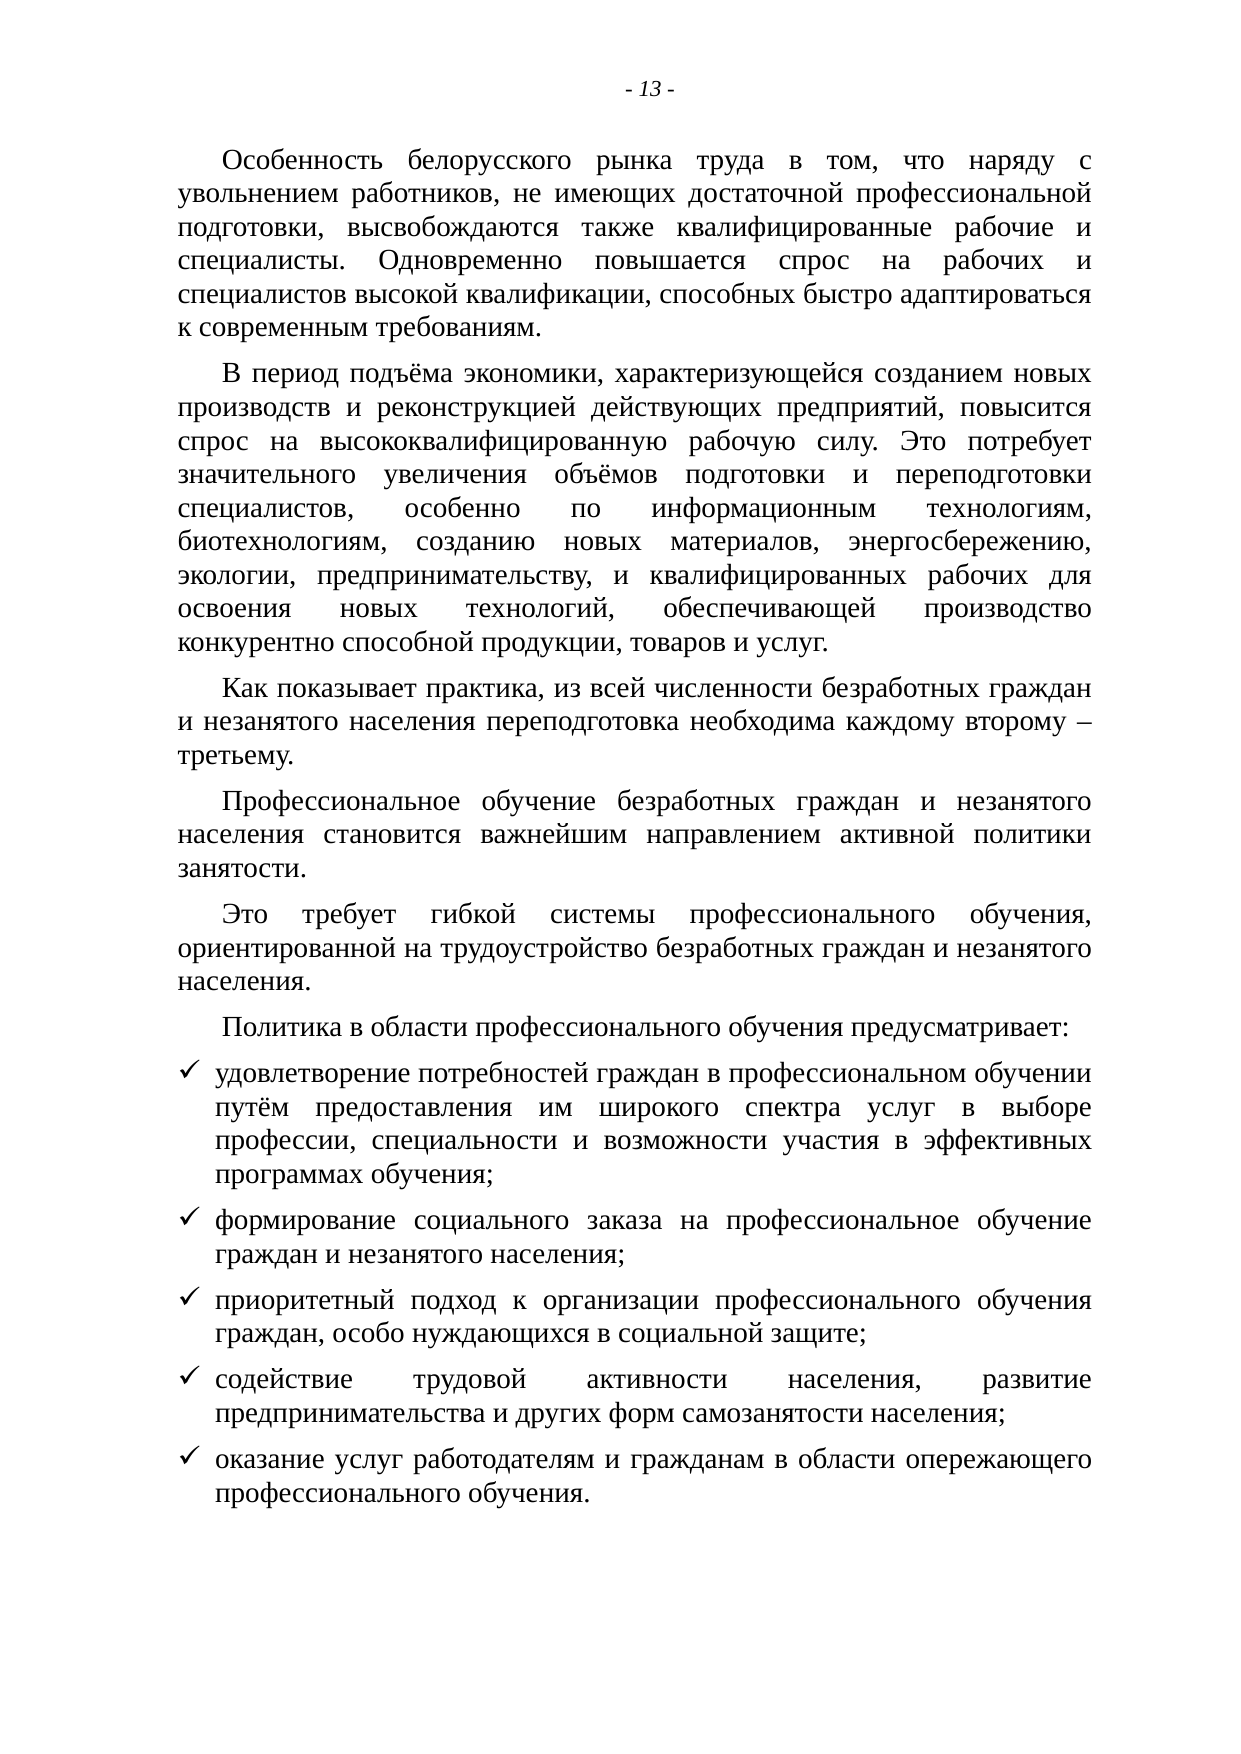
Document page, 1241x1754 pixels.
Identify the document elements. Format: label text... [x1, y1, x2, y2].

list содействие трудовой активности населения, развитие предпринимательства и других форм самозанятости населения; [177, 1361, 1092, 1429]
text Профессиональное обучение безработных граждан и незанятого населения становится важнейшим направлением активной политики занятости. [177, 783, 1092, 884]
list формирование социального заказа на профессиональное обучение граждан и незанятого населения; [177, 1202, 1092, 1269]
list приоритетный подход к организации профессионального обучения граждан, особо нуждающихся в социальной защите; [177, 1282, 1092, 1349]
list удовлетворение потребностей граждан в профессиональном обучении путём предоставления им широкого спектра услуг в выборе профессии, специальности и возможности участия в эффективных программах обучения; [177, 1055, 1092, 1189]
text Это требует гибкой системы профессионального обучения, ориентированной на трудоустройство безработных граждан и незанятого населения. [177, 896, 1092, 997]
text В период подъёма экономики, характеризующейся созданием новых производств и реконструкцией действующих предприятий, повысится спрос на высококвалифицированную рабочую силу. Это потребует значительного увеличения объёмов подготовки и переподготовки специалистов, особенно по информационным технологиям, биотехнологиям, созданию новых материалов, энергосбережению, экологии, предпринимательству, и квалифицированных рабочих для освоения новых технологий, обеспечивающей производство конкурентно способной продукции, товаров и услуг. [177, 356, 1092, 657]
list оказание услуг работодателям и гражданам в области опережающего профессионального обучения. [177, 1441, 1092, 1508]
text Особенность белорусского рынка труда в том, что наряду с увольнением работников, не имеющих достаточной профессиональной подготовки, высвобождаются также квалифицированные рабочие и специалисты. Одновременно повышается спрос на рабочих и специалистов высокой квалификации, способных быстро адаптироваться к современным требованиям. [177, 142, 1092, 343]
text Политика в области профессионального обучения предусматривает: [177, 1009, 1092, 1043]
text Как показывает практика, из всей численности безработных граждан и незанятого населения переподготовка необходима каждому второму – третьему. [177, 670, 1092, 771]
